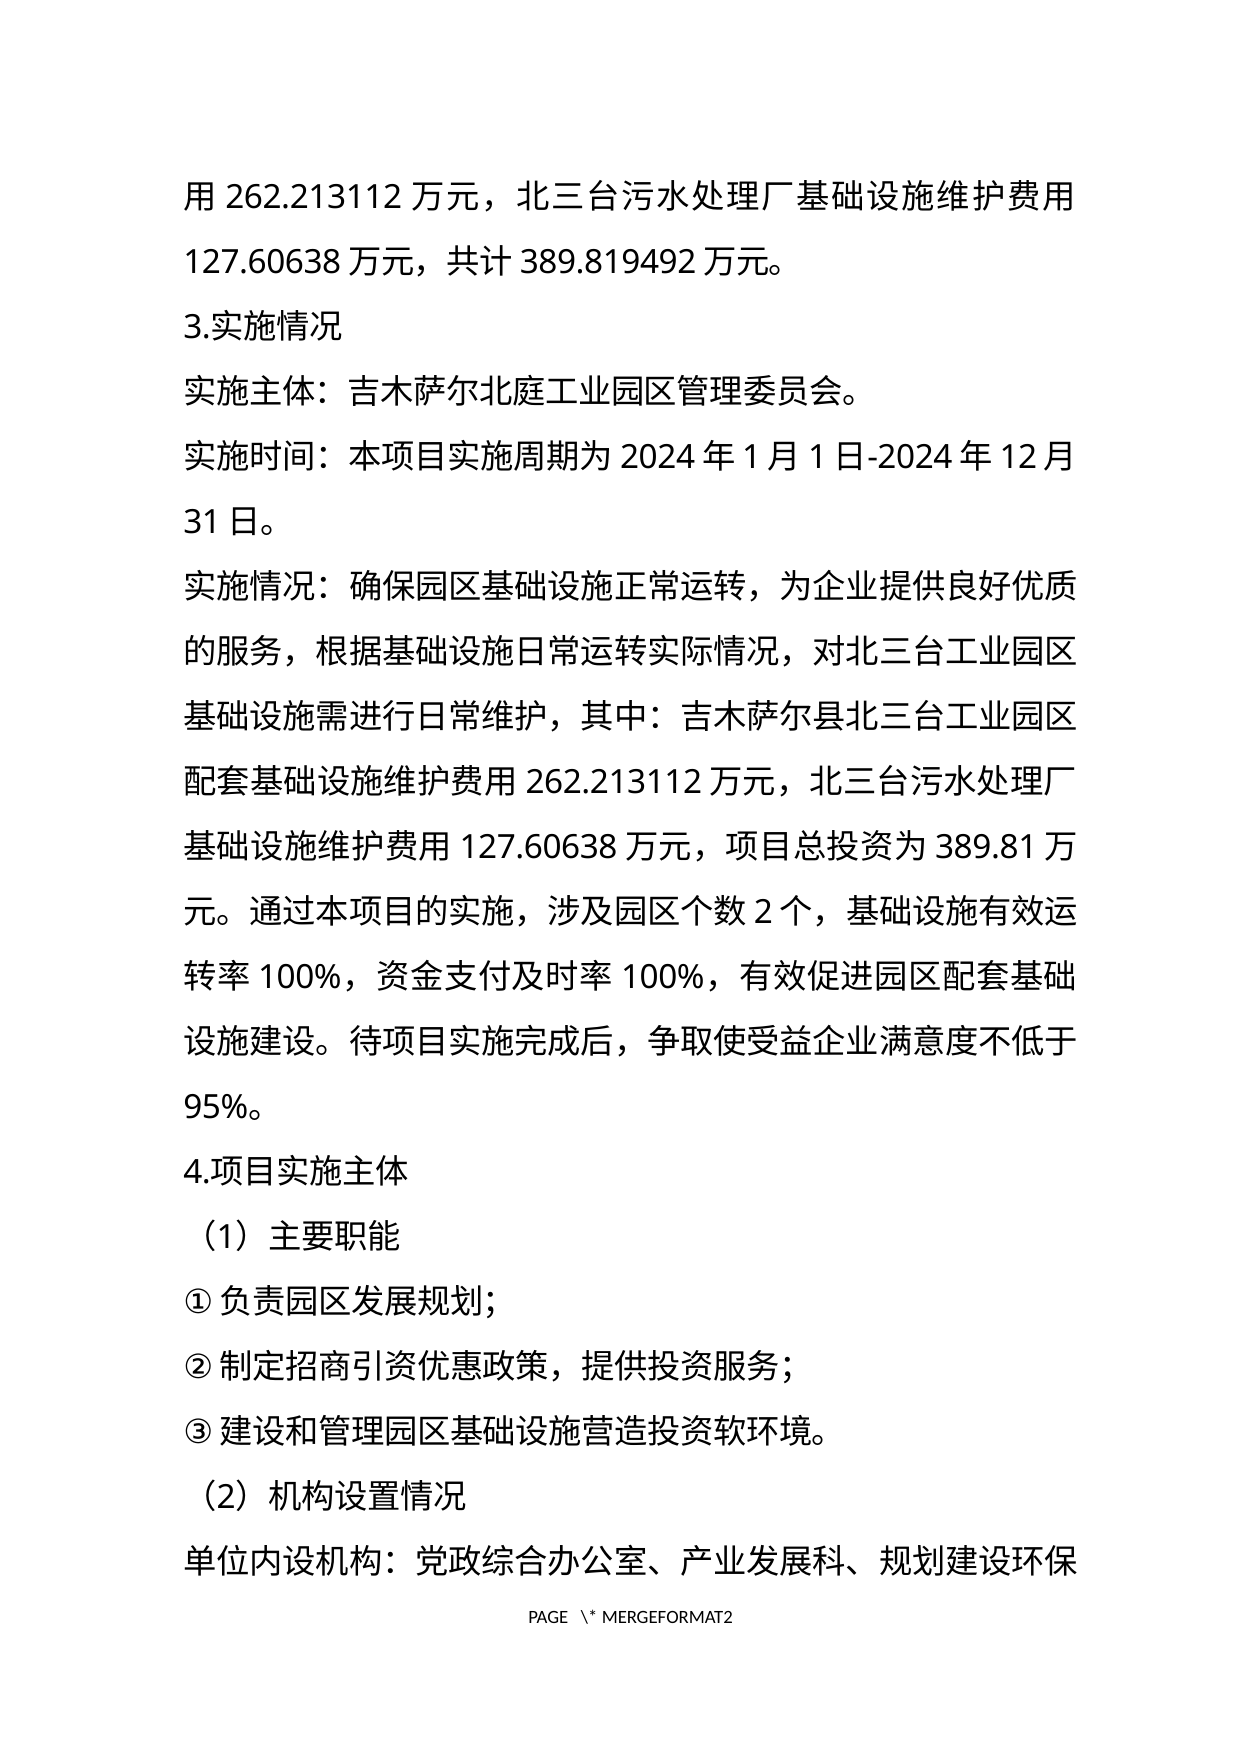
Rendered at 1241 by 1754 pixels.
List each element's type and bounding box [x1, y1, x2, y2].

text [183, 162, 1078, 1592]
